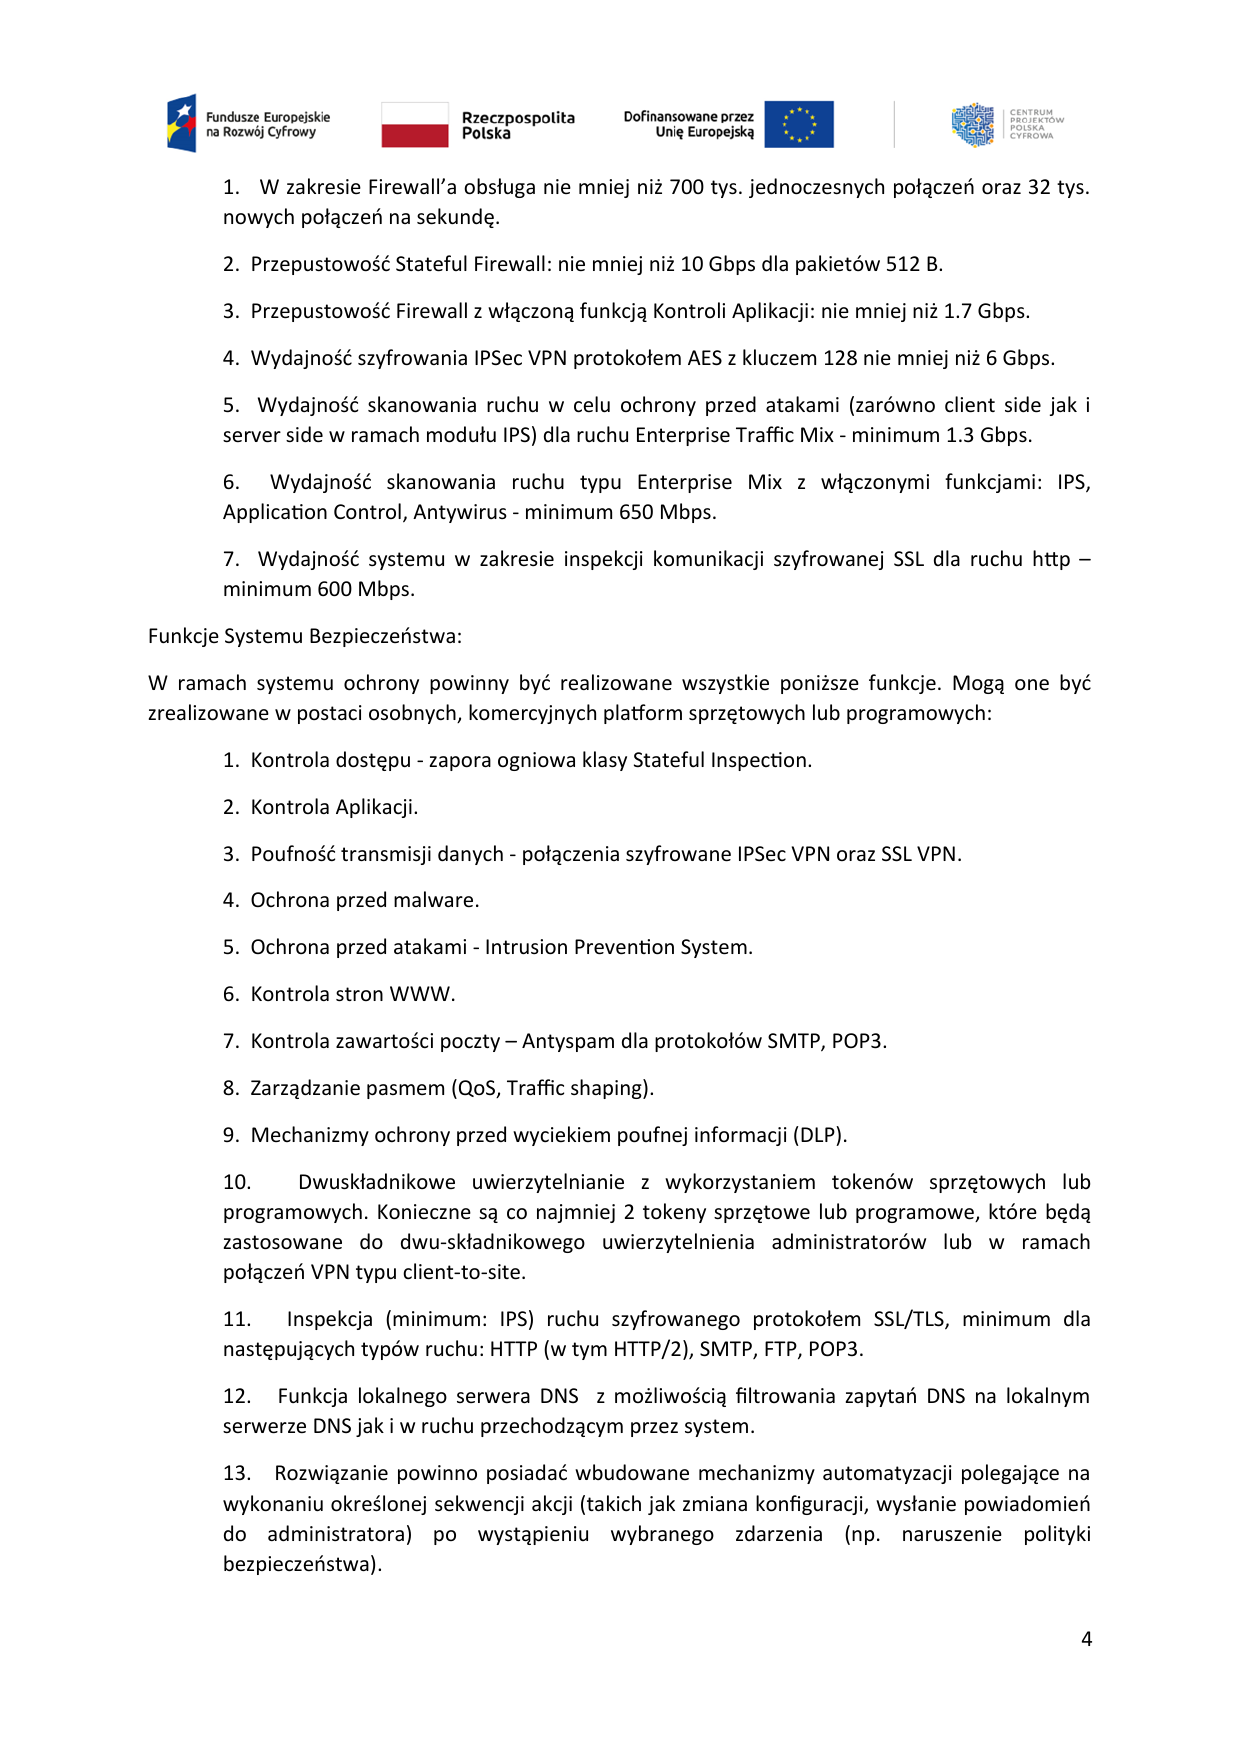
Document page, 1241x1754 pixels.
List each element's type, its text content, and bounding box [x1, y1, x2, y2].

text 9. Mechanizmy ochrony przed wyciekiem poufnej informacji (DLP). [223, 1120, 1093, 1148]
text 7. Kontrola zawartości poczty – Antyspam dla protokołów SMTP, POP3. [223, 1026, 1093, 1054]
text 13. Rozwiązanie powinno posiadać wbudowane mechanizmy automatyzacji polegające na wykonaniu określonej sekwencji akcji (takich jak zmiana konfiguracji, wysłanie powiadomień do administratora) po wystąpieniu wybranego zdarzenia (np. naruszenie polityki bezpieczeństwa). [223, 1458, 1093, 1577]
picture [147, 73, 1093, 172]
text 5. Ochrona przed atakami - Intrusion Prevention System. [223, 932, 1093, 961]
text 2. Przepustowość Stateful Firewall: nie mniej niż 10 Gbps dla pakietów 512 B. [223, 249, 1093, 277]
text 5. Wydajność skanowania ruchu w celu ochrony przed atakami (zarówno client side jak i server side w ramach modułu IPS) dla ruchu Enterprise Traffic Mix - minimum 1.3 Gbps. [223, 390, 1093, 448]
text 6. Wydajność skanowania ruchu typu Enterprise Mix z włączonymi funkcjami: IPS, Application Control, Antywirus - minimum 650 Mbps. [223, 467, 1093, 525]
text 8. Zarządzanie pasmem (QoS, Traffic shaping). [223, 1073, 1093, 1101]
text 4. Ochrona przed malware. [223, 886, 1093, 914]
text 6. Kontrola stron WWW. [223, 979, 1093, 1007]
text 1. Kontrola dostępu - zapora ogniowa klasy Stateful Inspection. [223, 745, 1093, 773]
text 4. Wydajność szyfrowania IPSec VPN protokołem AES z kluczem 128 nie mniej niż 6 Gbps. [223, 343, 1093, 371]
text 2. Kontrola Aplikacji. [223, 792, 1093, 820]
text 7. Wydajność systemu w zakresie inspekcji komunikacji szyfrowanej SSL dla ruchu http – minimum 600 Mbps. [223, 544, 1093, 602]
text 12. Funkcja lokalnego serwera DNS z możliwością filtrowania zapytań DNS na lokalnym serwerze DNS jak i w ruchu przechodzącym przez system. [223, 1381, 1093, 1440]
text 1. W zakresie Firewall’a obsługa nie mniej niż 700 tys. jednoczesnych połączeń oraz 32 tys. nowych połączeń na sekundę. [223, 172, 1093, 230]
text W ramach systemu ochrony powinny być realizowane wszystkie poniższe funkcje. Mogą one być zrealizowane w postaci osobnych, komercyjnych platform sprzętowych lub programowych: [148, 668, 1093, 726]
text Funkcje Systemu Bezpieczeństwa: [148, 621, 1093, 649]
text 3. Poufność transmisji danych - połączenia szyfrowane IPSec VPN oraz SSL VPN. [223, 839, 1093, 867]
text 3. Przepustowość Firewall z włączoną funkcją Kontroli Aplikacji: nie mniej niż 1.7 Gbps. [223, 296, 1093, 324]
text 10. Dwuskładnikowe uwierzytelnianie z wykorzystaniem tokenów sprzętowych lub programowych. Konieczne są co najmniej 2 tokeny sprzętowe lub programowe, które będą zastosowane do dwu-składnikowego uwierzytelnienia administratorów lub w ramach połączeń VPN typu client-to-site. [223, 1167, 1093, 1286]
text 11. Inspekcja (minimum: IPS) ruchu szyfrowanego protokołem SSL/TLS, minimum dla następujących typów ruchu: HTTP (w tym HTTP/2), SMTP, FTP, POP3. [223, 1304, 1093, 1363]
